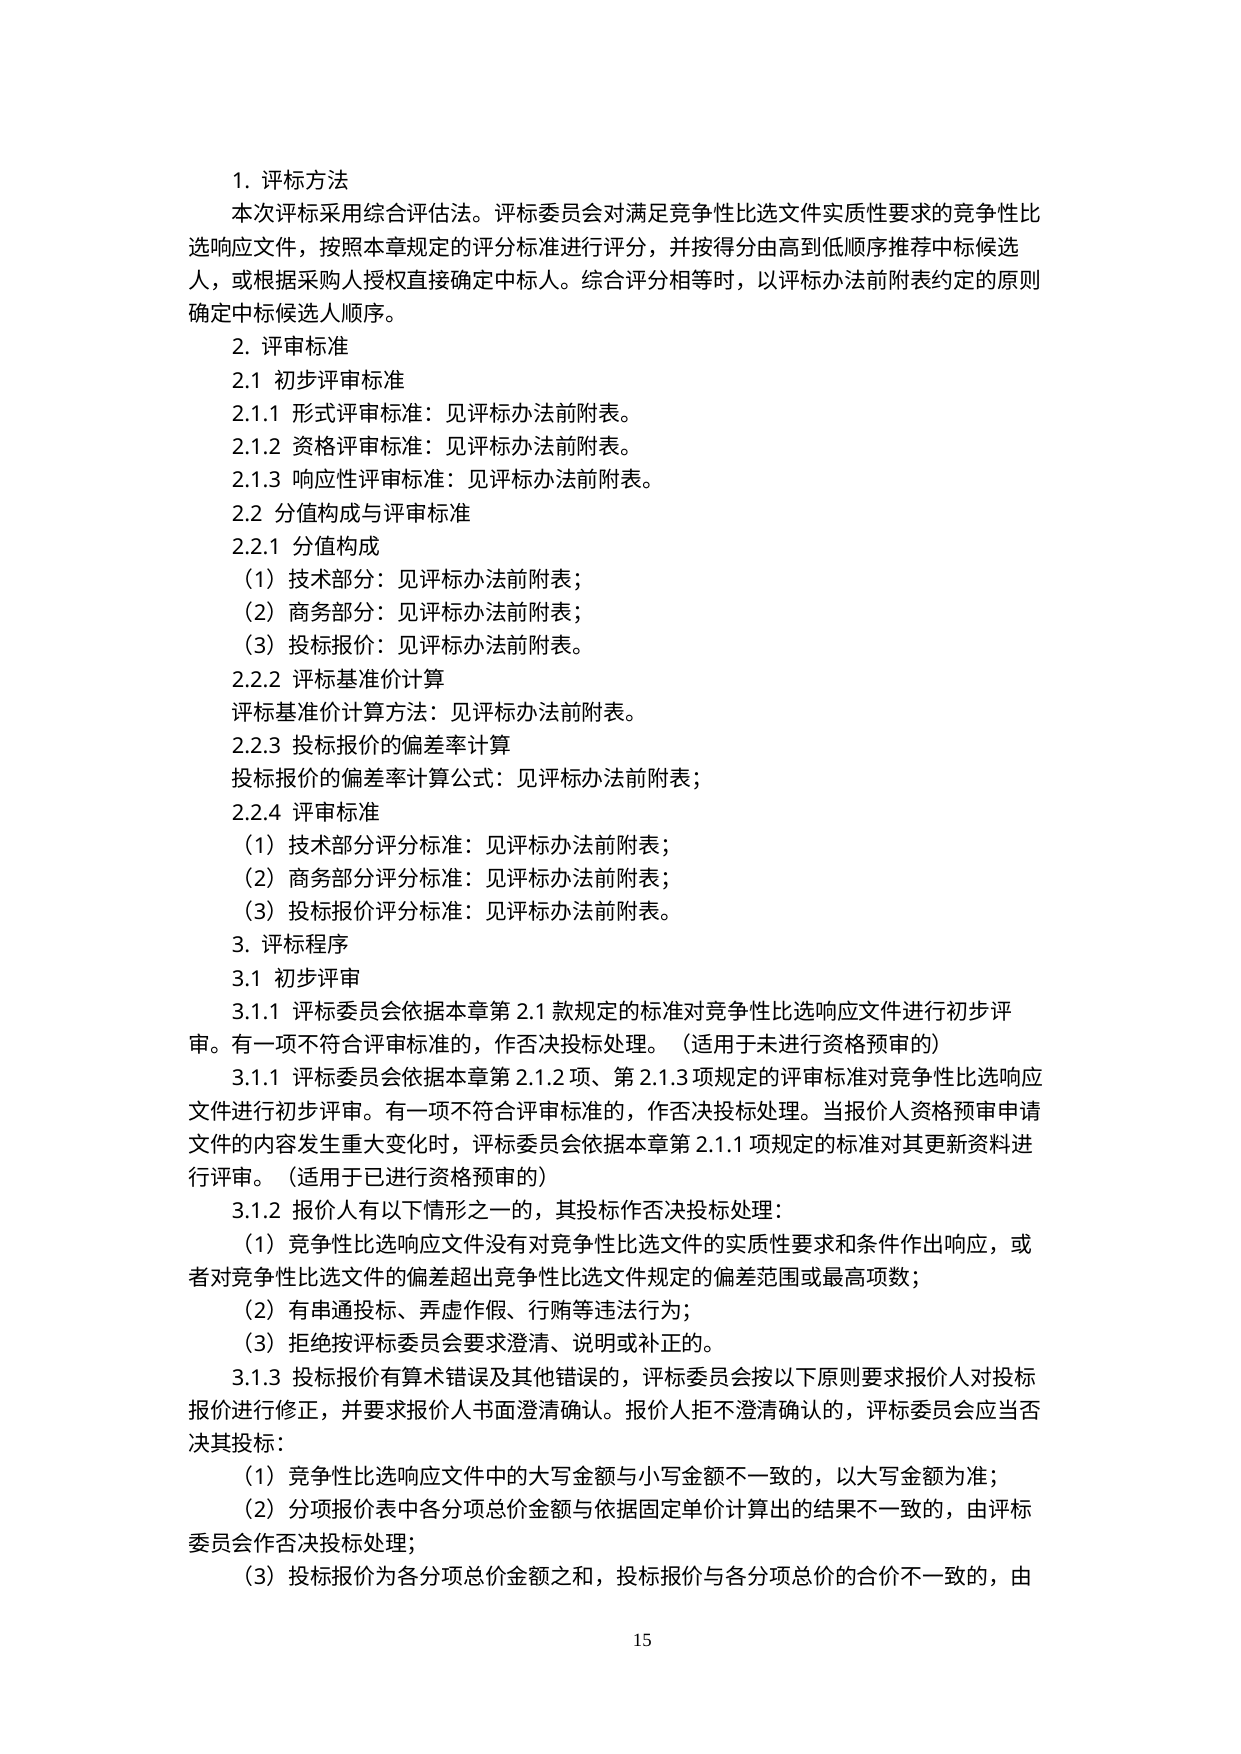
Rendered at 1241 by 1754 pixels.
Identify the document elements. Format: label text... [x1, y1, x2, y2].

text 2.1 初步评审标准 [188, 362, 1052, 395]
text 3.1 初步评审 [188, 960, 1052, 993]
text 评标基准价计算方法：见评标办法前附表。 [188, 694, 1052, 727]
text 3.1.2 报价人有以下情形之一的，其投标作否决投标处理： [188, 1193, 1052, 1226]
text 本次评标采用综合评估法。评标委员会对满足竞争性比选文件实质性要求的竞争性比选响应文件，按照本章规定的评分标准进行评分，并按得分由高到低顺序推荐中标候选人，或根据采购人授权直接确定中标人。综合评分相等时，以评标办法前附表约定的原则确定中标候选人顺序。 [188, 196, 1052, 329]
text 3. 评标程序 [188, 927, 1052, 960]
text 3.1.1 评标委员会依据本章第 2.1 款规定的标准对竞争性比选响应文件进行初步评审。有一项不符合评审标准的，作否决投标处理。（适用于未进行资格预审的） [188, 993, 1052, 1060]
text 投标报价的偏差率计算公式：见评标办法前附表； [188, 761, 1052, 794]
text 2.2.4 评审标准 [188, 794, 1052, 827]
text 2.1.3 响应性评审标准：见评标办法前附表。 [188, 462, 1052, 495]
text （1）技术部分评分标准：见评标办法前附表； [188, 827, 1052, 860]
text （1）技术部分：见评标办法前附表； [188, 561, 1052, 594]
text 2.2.2 评标基准价计算 [188, 661, 1052, 694]
text 1. 评标方法 [188, 162, 1052, 196]
text 2.2.3 投标报价的偏差率计算 [188, 727, 1052, 761]
text （3）拒绝按评标委员会要求澄清、说明或补正的。 [188, 1326, 1052, 1359]
text （1）竞争性比选响应文件没有对竞争性比选文件的实质性要求和条件作出响应，或者对竞争性比选文件的偏差超出竞争性比选文件规定的偏差范围或最高项数； [188, 1226, 1052, 1292]
text （2）商务部分：见评标办法前附表； [188, 594, 1052, 628]
text 2.1.2 资格评审标准：见评标办法前附表。 [188, 428, 1052, 462]
text 2.1.1 形式评审标准：见评标办法前附表。 [188, 395, 1052, 428]
text （2）有串通投标、弄虚作假、行贿等违法行为； [188, 1292, 1052, 1326]
text 2.2 分值构成与评审标准 [188, 495, 1052, 528]
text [188, 1558, 1052, 1591]
text 3.1.3 投标报价有算术错误及其他错误的，评标委员会按以下原则要求报价人对投标报价进行修正，并要求报价人书面澄清确认。报价人拒不澄清确认的，评标委员会应当否决其投标： [188, 1359, 1052, 1458]
text 2.2.1 分值构成 [188, 528, 1052, 561]
text （3）投标报价评分标准：见评标办法前附表。 [188, 893, 1052, 927]
text （1）竞争性比选响应文件中的大写金额与小写金额不一致的，以大写金额为准； [188, 1458, 1052, 1492]
text 2. 评审标准 [188, 329, 1052, 362]
text （3）投标报价：见评标办法前附表。 [188, 628, 1052, 661]
text 3.1.1 评标委员会依据本章第2.1.2项、第2.1.3项规定的评审标准对竞争性比选响应文件进行初步评审。有一项不符合评审标准的，作否决投标处理。当报价人资格预审申请文件的内容发生重大变化时，评标委员会依据本章第2.1.1项规定的标准对其更新资料进行评审。（适用于已进行资格预审的） [188, 1060, 1052, 1193]
text （2）分项报价表中各分项总价金额与依据固定单价计算出的结果不一致的，由评标委员会作否决投标处理； [188, 1492, 1052, 1558]
text （2）商务部分评分标准：见评标办法前附表； [188, 860, 1052, 893]
